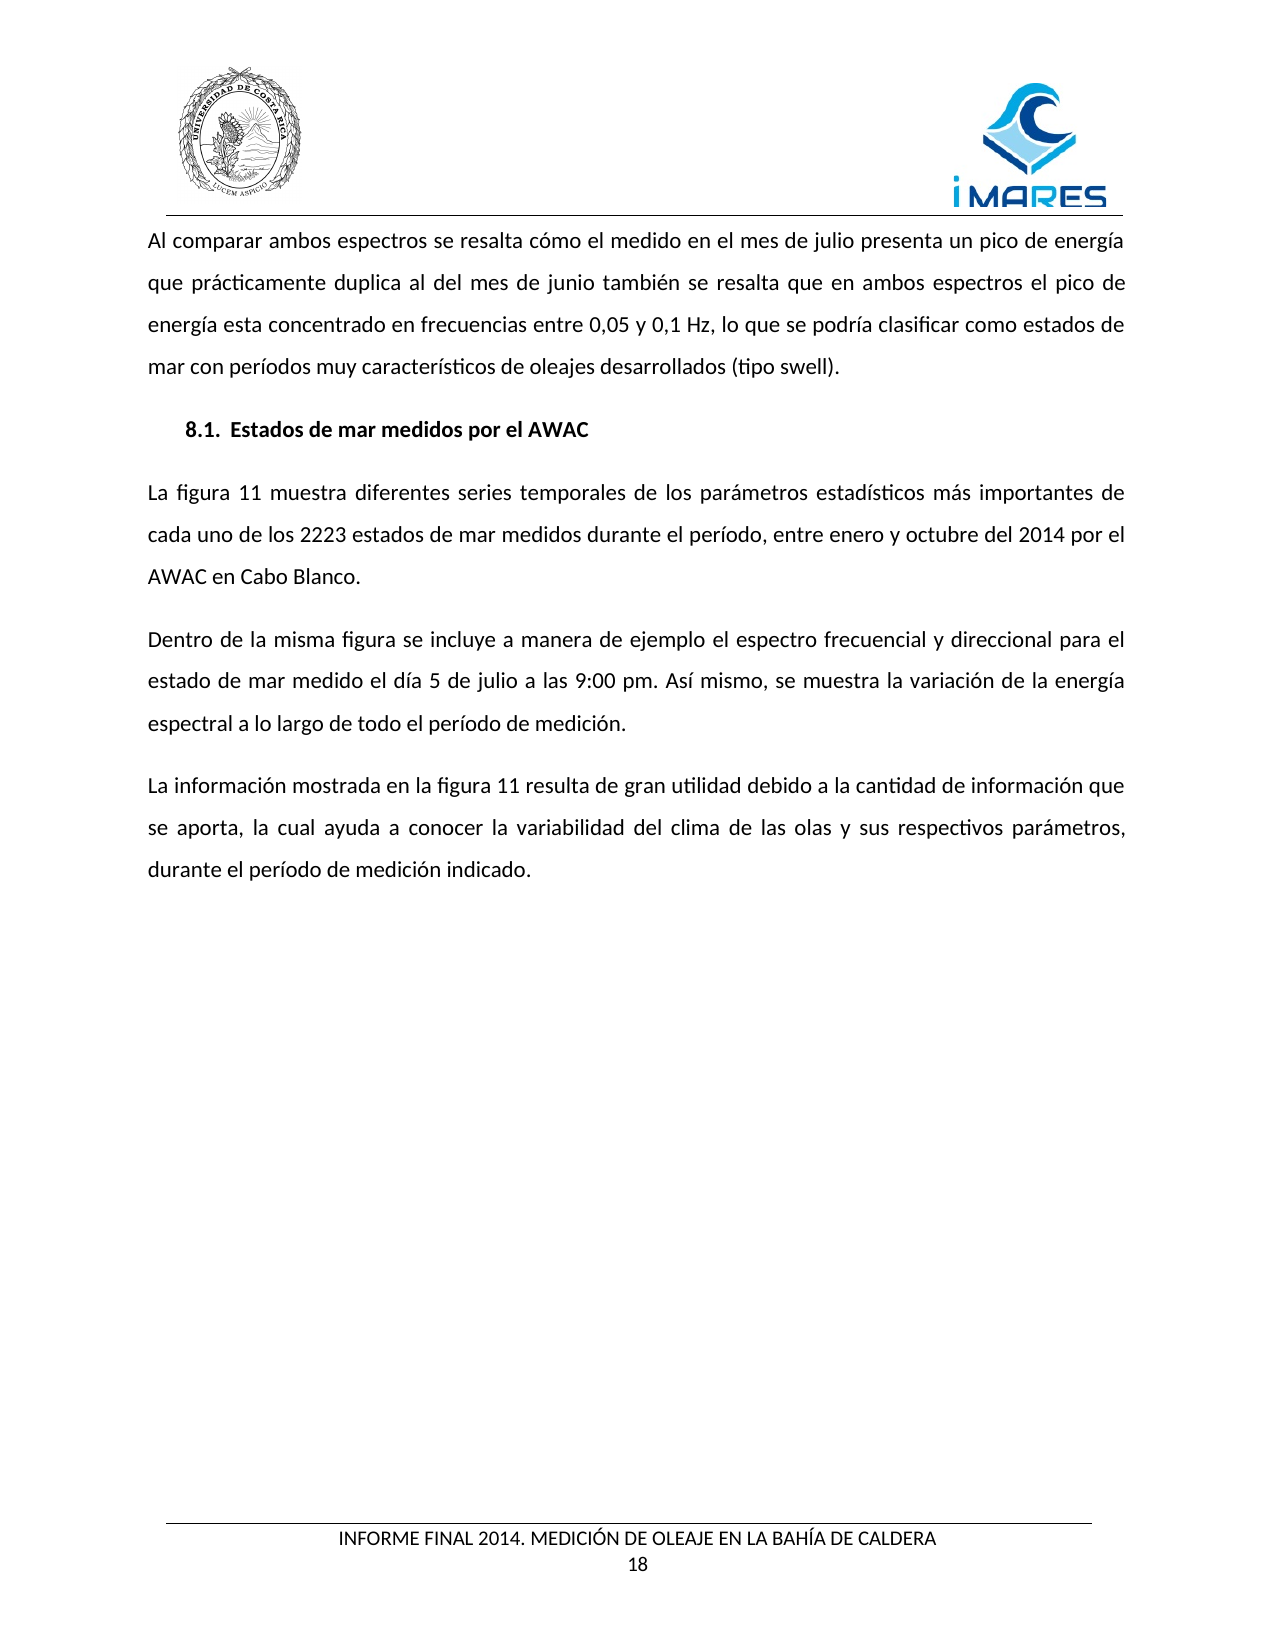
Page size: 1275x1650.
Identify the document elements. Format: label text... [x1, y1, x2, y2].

text Dentro de la misma figura se incluye a manera de ejemplo el espectro frecuencial y direccional para el estado de mar medido el día 5 de julio a las 9:00 pm. Así mismo, se muestra la variación de la energía espectral a lo largo de todo el período de medición. [148, 625, 1127, 737]
subtitle Estados de mar medidos por el AWAC [185, 415, 1127, 443]
picture [1036, 190, 1052, 205]
text La figura 11 muestra diferentes series temporales de los parámetros estadísticos más importantes de cada uno de los 2223 estados de mar medidos durante el período, entre enero y octubre del 2014 por el AWAC en Cabo Blanco. [148, 478, 1127, 590]
picture [177, 66, 303, 204]
text La información mostrada en la figura 11 resulta de gran utilidad debido a la cantidad de información que se aporta, la cual ayuda a conocer la variabilidad del clima de las olas y sus respectivos parámetros, durante el período de medición indicado. [148, 771, 1127, 883]
picture [953, 83, 1107, 205]
text Al comparar ambos espectros se resalta cómo el medido en el mes de julio presenta un pico de energía que prácticamente duplica al del mes de junio también se resalta que en ambos espectros el pico de energía esta concentrado en frecuencias entre 0,05 y 0,1 Hz, lo que se podría clasificar como estados de mar con períodos muy característicos de oleajes desarrollados (tipo swell). [148, 226, 1127, 380]
